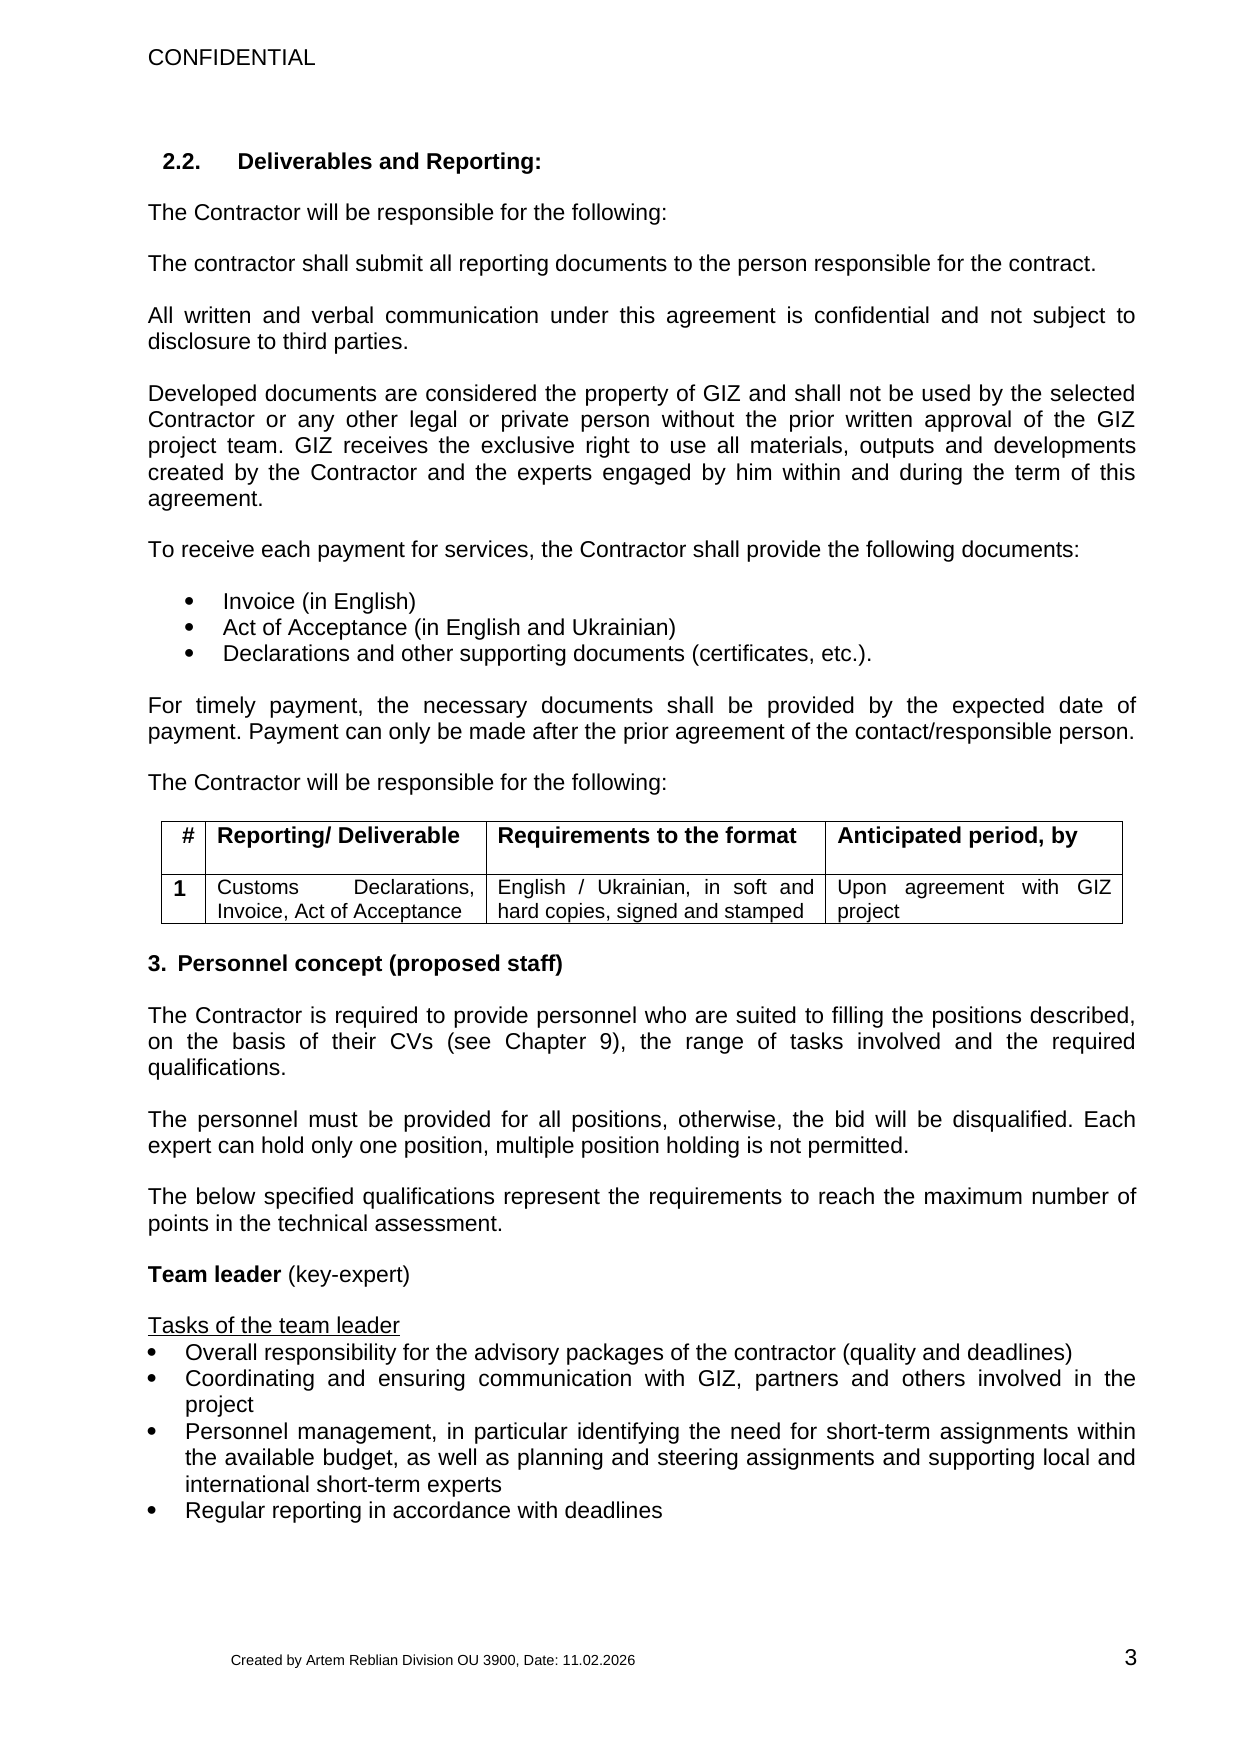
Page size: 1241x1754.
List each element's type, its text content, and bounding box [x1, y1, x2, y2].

list Overall responsibility for the advisory packages of the contractor (quality and deadlines) [148, 1339, 1137, 1365]
list Invoice (in English) [185, 588, 1137, 614]
text The Contractor will be responsible for the following: [148, 199, 1137, 225]
text The Contractor will be responsible for the following: [148, 769, 1137, 796]
list Coordinating and ensuring communication with GIZ, partners and others involved in the project [148, 1365, 1137, 1418]
list Personnel management, in particular identifying the need for short-term assignments within the available budget, as well as planning and steering assignments and supporting local and international short-term experts [148, 1418, 1137, 1497]
table_header Reporting/ Deliverable [206, 822, 486, 874]
text The Contractor is required to provide personnel who are suited to filling the positions described, on the basis of their CVs (see Chapter 9), the range of tasks involved and the required qualifications. [148, 1002, 1137, 1081]
text The personnel must be provided for all positions, otherwise, the bid will be disqualified. Each expert can hold only one position, multiple position holding is not permitted. [148, 1106, 1137, 1158]
table_cell 1 [162, 875, 205, 923]
text For timely payment, the necessary documents shall be provided by the expected date of payment. Payment can only be made after the prior agreement of the contact/responsible person. [148, 692, 1137, 744]
list Declarations and other supporting documents (certificates, etc.). [185, 640, 1137, 667]
subtitle Team leader (key-expert) [148, 1261, 1137, 1287]
table_cell English / Ukrainian, in soft and hard copies, signed and stamped [487, 875, 825, 923]
table_header Requirements to the format [487, 822, 825, 874]
list Personnel concept (proposed staff) [148, 950, 1137, 977]
table_cell Customs Declarations, Invoice, Act of Acceptance [206, 875, 486, 923]
table_header # [162, 822, 205, 874]
text To receive each payment for services, the Contractor shall provide the following documents: [148, 536, 1137, 563]
table_header Anticipated period, by [826, 822, 1122, 874]
text All written and verbal communication under this agreement is confidential and not subject to disclosure to third parties. [148, 302, 1137, 354]
text The contractor shall submit all reporting documents to the person responsible for the contract. [148, 250, 1137, 277]
text The below specified qualifications represent the requirements to reach the maximum number of points in the technical assessment. [148, 1183, 1137, 1236]
list Deliverables and Reporting: [162, 148, 1137, 174]
text Tasks of the team leader [148, 1312, 1137, 1339]
text Developed documents are considered the property of GIZ and shall not be used by the selected Contractor or any other legal or private person without the prior written approval of the GIZ project team. GIZ receives the exclusive right to use all materials, outputs and developments created by the Contractor and the experts engaged by him within and during the term of this agreement. [148, 379, 1137, 511]
list Regular reporting in accordance with deadlines [148, 1497, 1137, 1523]
table_cell Upon agreement with GIZ project [826, 875, 1122, 923]
list Act of Acceptance (in English and Ukrainian) [185, 614, 1137, 640]
